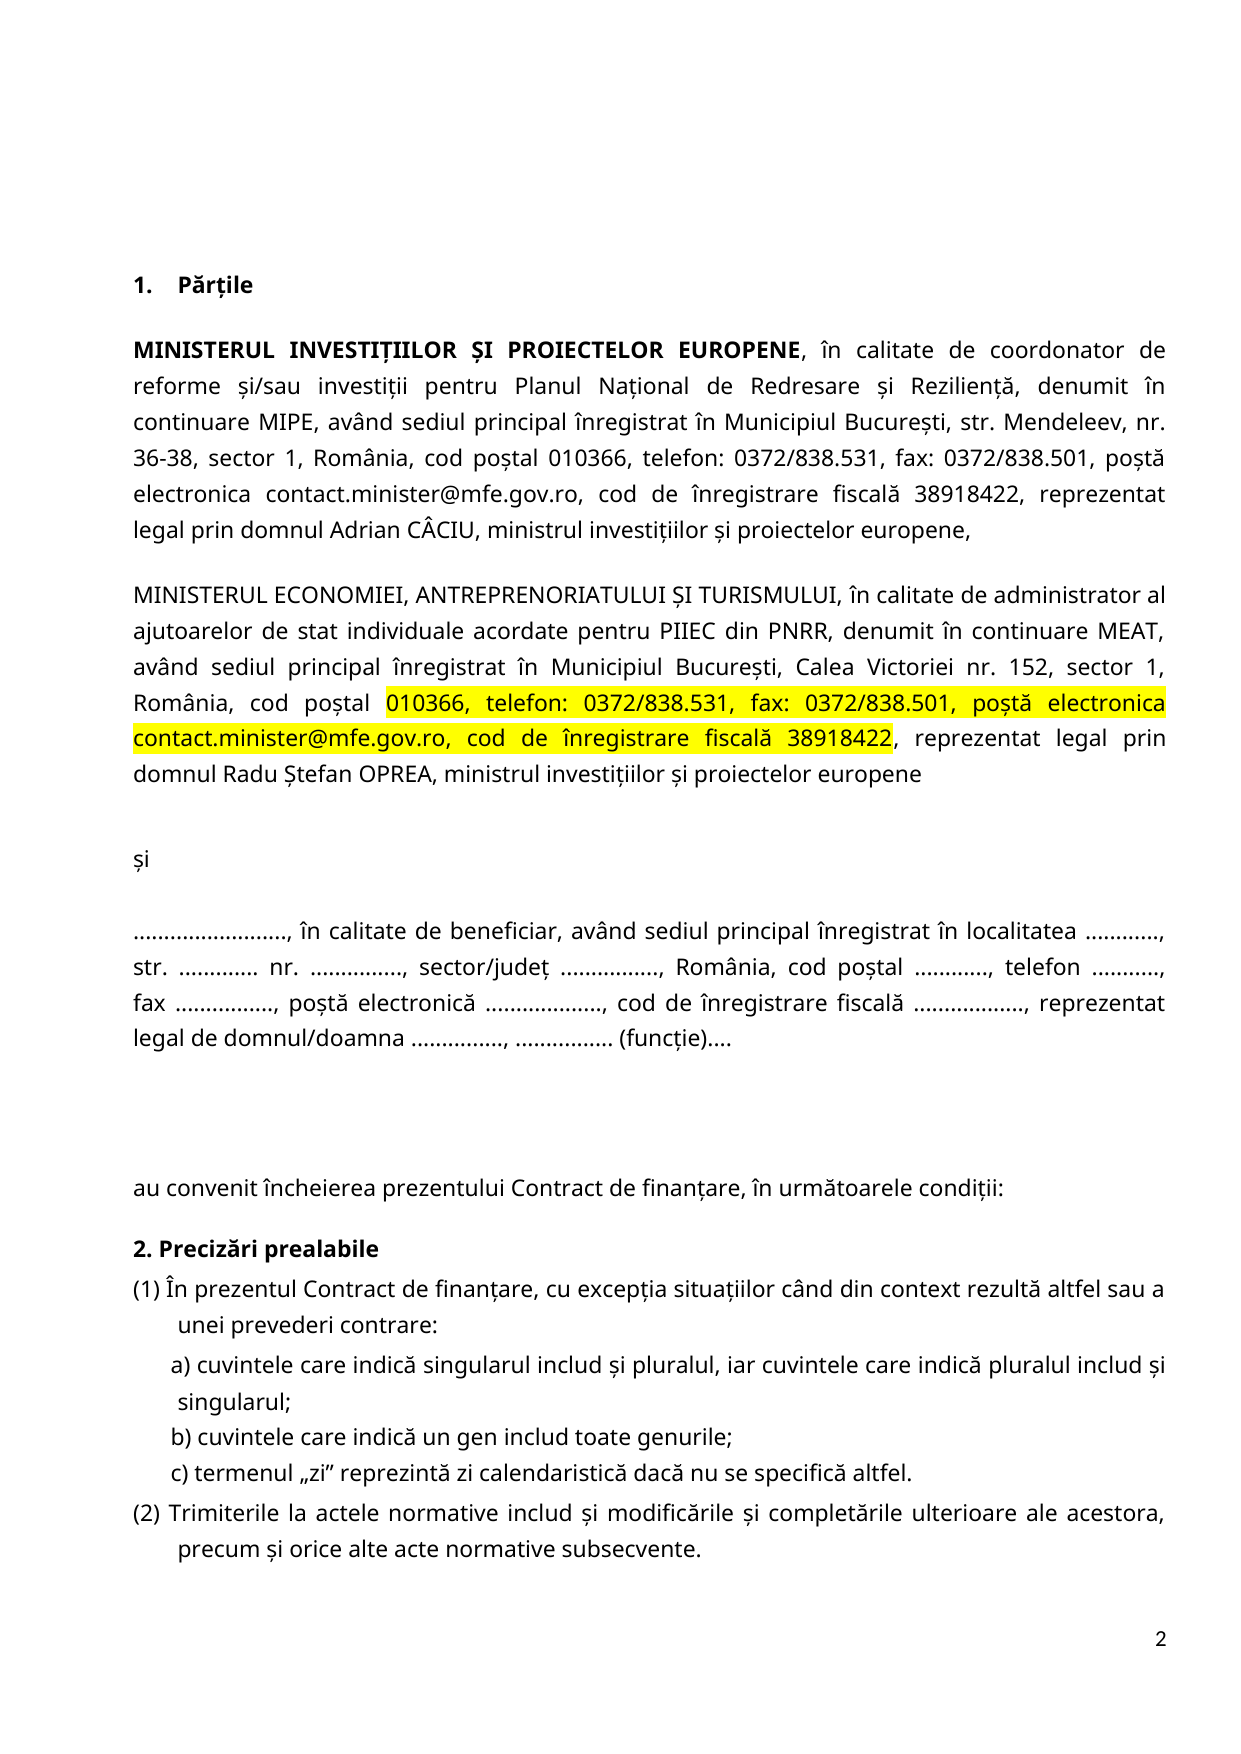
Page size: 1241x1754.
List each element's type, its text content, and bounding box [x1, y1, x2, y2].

text au convenit încheierea prezentului Contract de finanțare, în următoarele condiții: [133, 1172, 1166, 1204]
text MINISTERUL INVESTIȚIILOR ȘI PROIECTELOR EUROPENE, în calitate de coordonator de reforme și/sau investiții pentru Planul Național de Redresare și Reziliență, denumit în continuare MIPE, având sediul principal înregistrat în Municipiul București, str. Mendeleev, nr. 36-38, sector 1, România, cod poștal 010366, telefon: 0372/838.531, fax: 0372/838.501, poștă electronica contact.minister@mfe.gov.ro, cod de înregistrare fiscală 38918422, reprezentat legal prin domnul Adrian CÂCIU, ministrul investițiilor și proiectelor europene, [133, 334, 1166, 545]
text (1) În prezentul Contract de finanțare, cu excepția situațiilor când din context rezultă altfel sau a unei prevederi contrare: [133, 1273, 1166, 1341]
text b) cuvintele care indică un gen includ toate genurile; [170, 1421, 1166, 1453]
text ........................., în calitate de beneficiar, având sediul principal înregistrat în localitatea ............, str. ............. nr. ..............., sector/județ ................, România, cod poștal ............, telefon ..........., fax ................, poștă electronică ..................., cod de înregistrare fiscală .................., reprezentat legal de domnul/doamna ..............., ................ (funcție).... [133, 914, 1166, 1054]
text și [133, 843, 1166, 874]
list Părțile [133, 269, 1166, 300]
text (2) Trimiterile la actele normative includ și modificările și completările ulterioare ale acestora, precum și orice alte acte normative subsecvente. [133, 1497, 1166, 1564]
text MINISTERUL ECONOMIEI, ANTREPRENORIATULUI ȘI TURISMULUI, în calitate de administrator al ajutoarelor de stat individuale acordate pentru PIIEC din PNRR, denumit în continuare MEAT, având sediul principal înregistrat în Municipiul București, Calea Victoriei nr. 152, sector 1, România, cod poștal 010366, telefon: 0372/838.531, fax: 0372/838.501, poștă electronica contact.minister@mfe.gov.ro, cod de înregistrare fiscală 38918422, reprezentat legal prin domnul Radu Ștefan OPREA, ministrul investițiilor și proiectelor europene [133, 579, 1166, 789]
text c) termenul „zi” reprezintă zi calendaristică dacă nu se specifică altfel. [170, 1457, 1166, 1488]
text 2. Precizări prealabile [133, 1233, 1166, 1264]
text a) cuvintele care indică singularul includ și pluralul, iar cuvintele care indică pluralul includ și singularul; [170, 1349, 1166, 1417]
